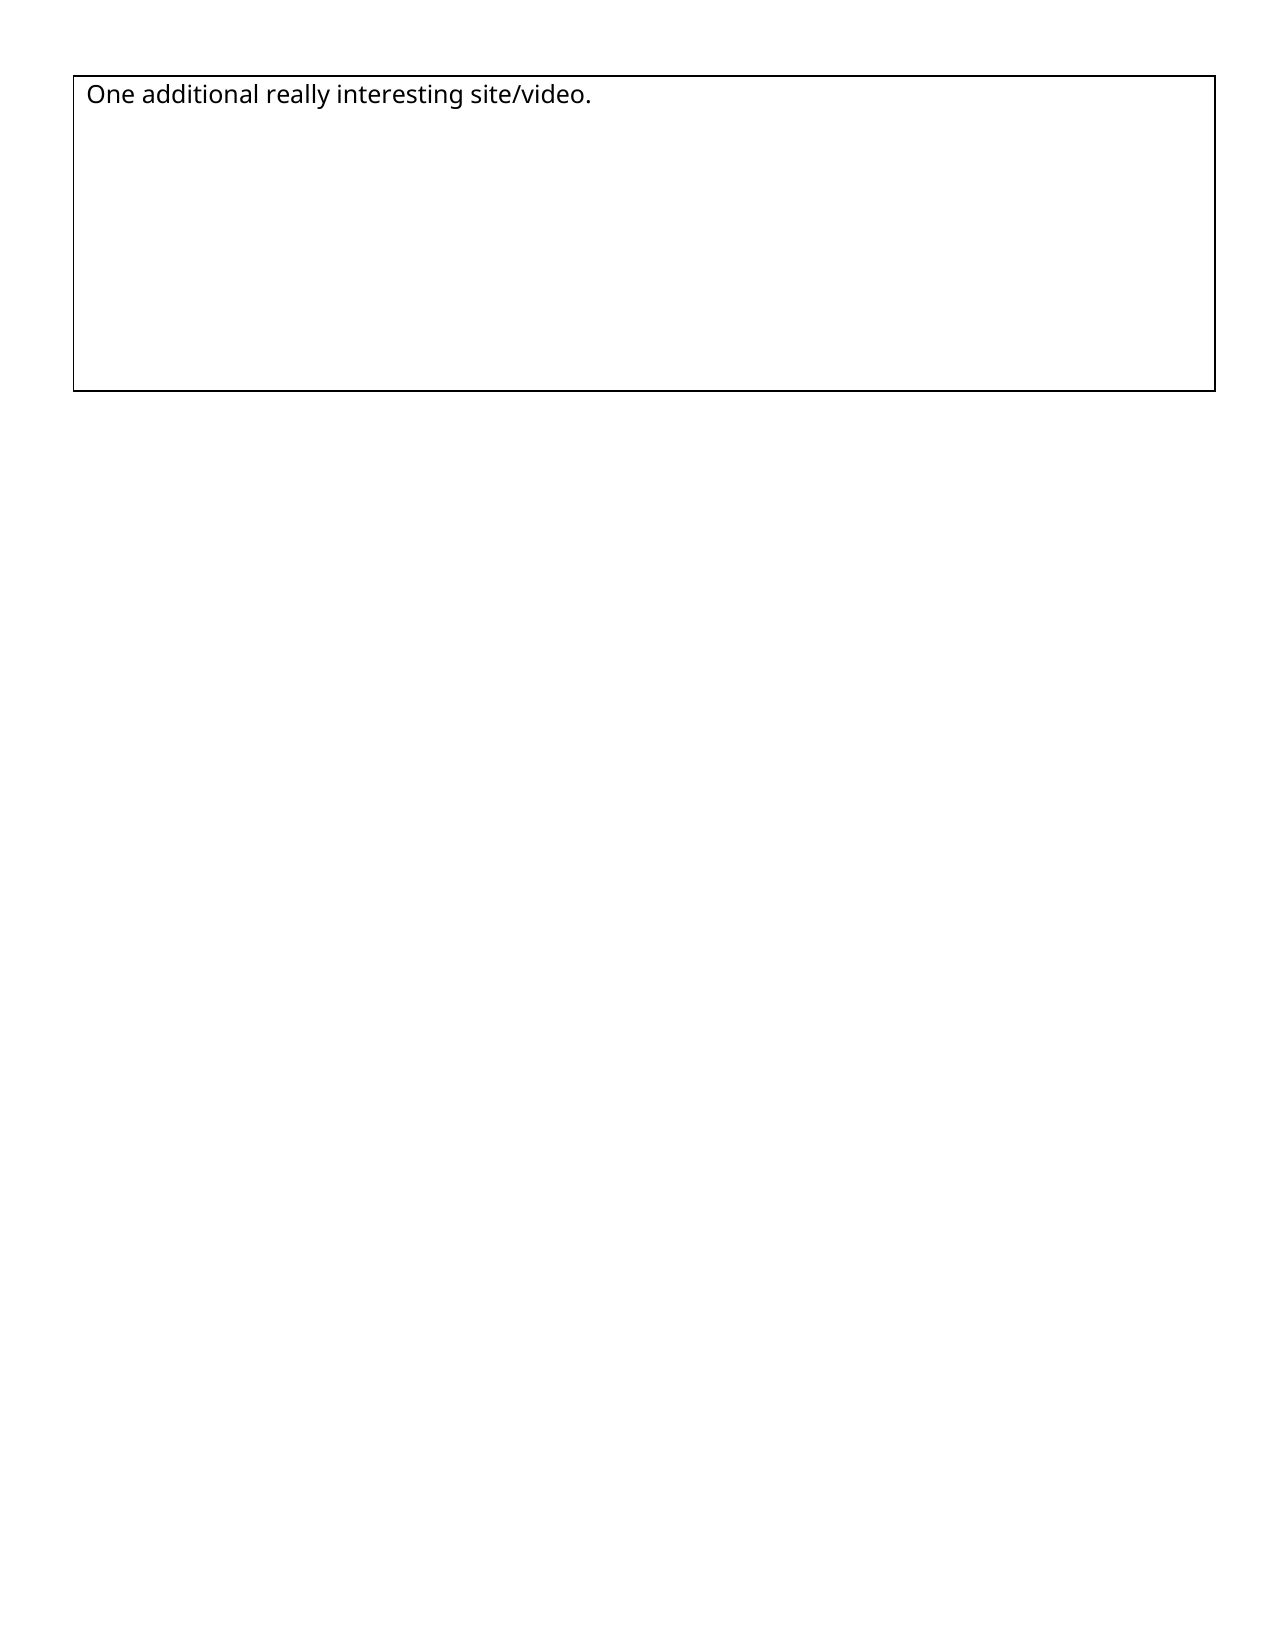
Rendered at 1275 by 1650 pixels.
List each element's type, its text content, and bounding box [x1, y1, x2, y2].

table_cell One additional really interesting site/video. [74, 77, 1214, 390]
